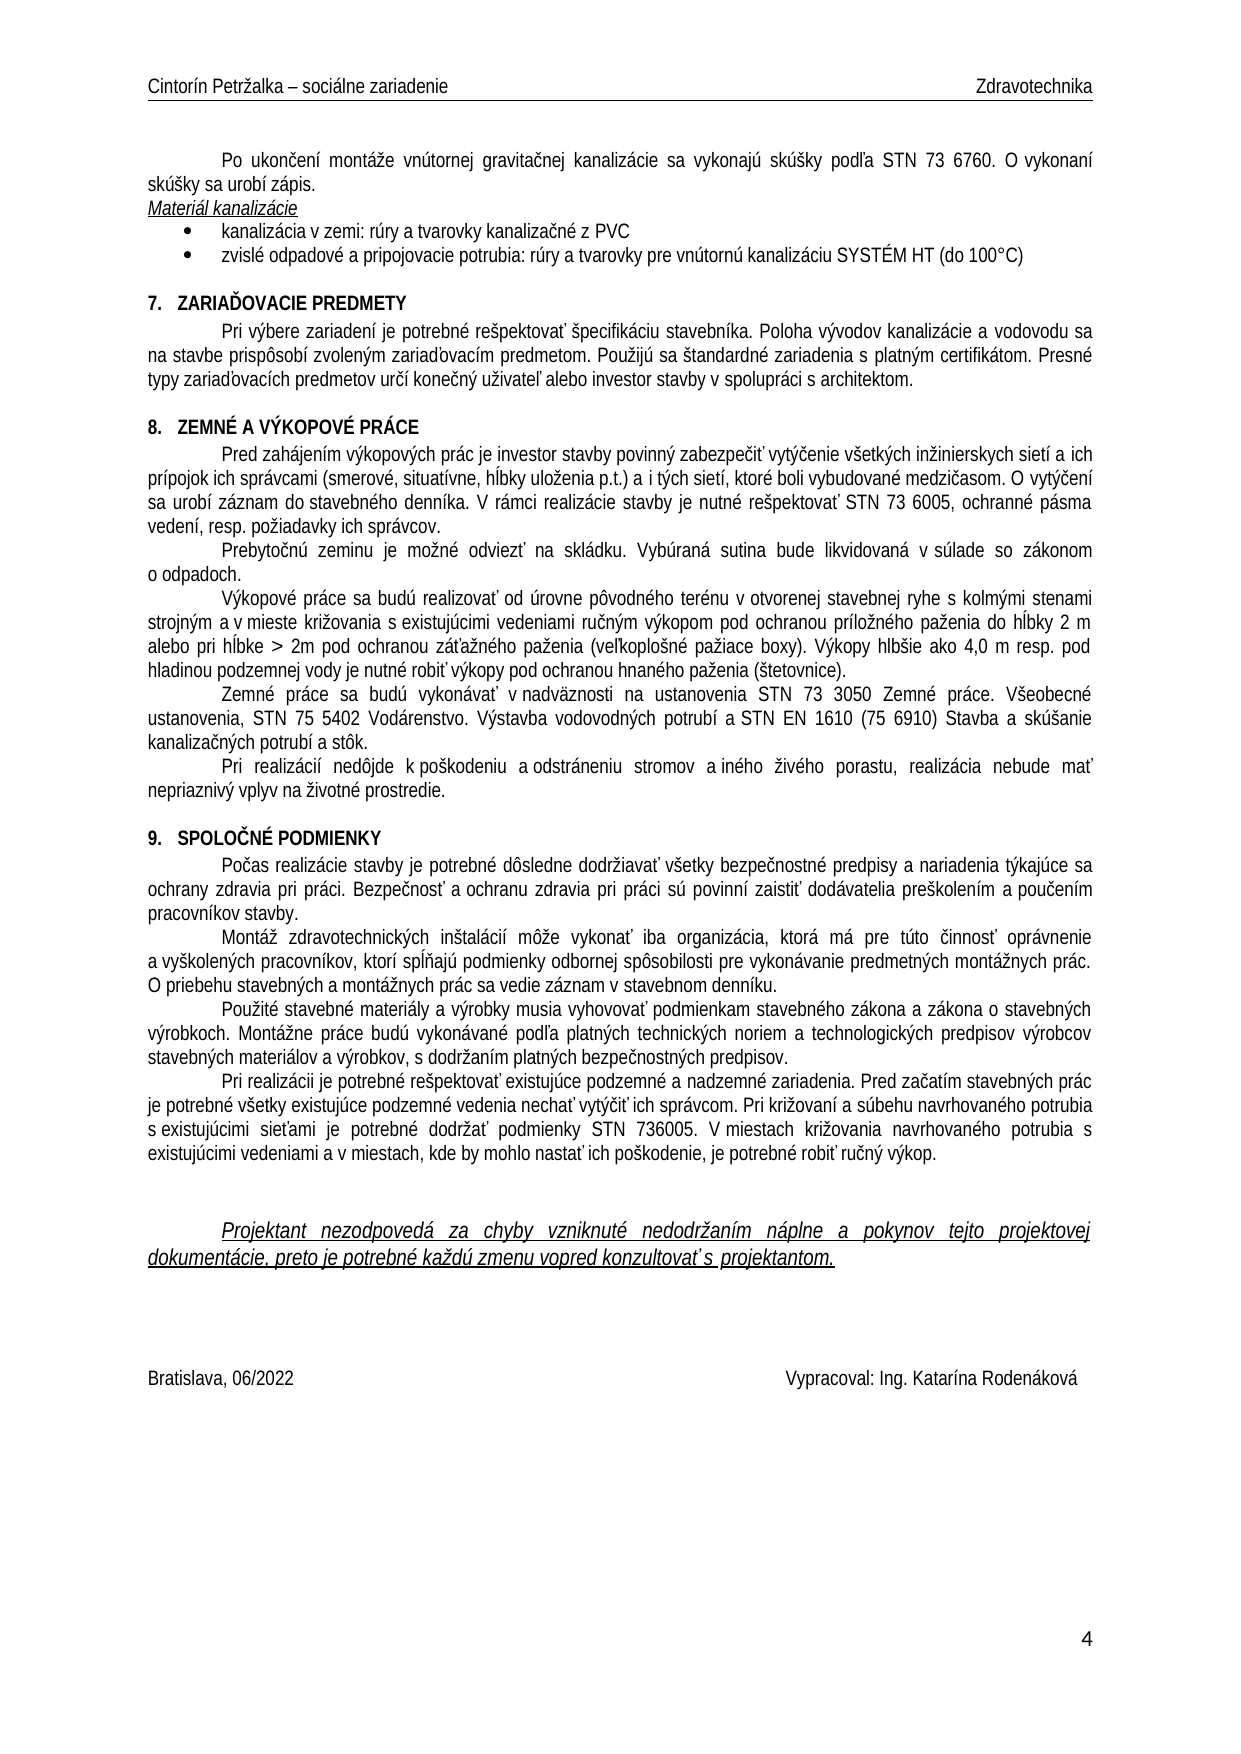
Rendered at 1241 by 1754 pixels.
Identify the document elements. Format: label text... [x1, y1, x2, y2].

list kanalizácia v zemi: rúry a tvarovky kanalizačné z PVC [184, 219, 1093, 243]
text Výkopové práce sa budú realizovať od úrovne pôvodného terénu v otvorenej stavebnej ryhe s kolmými stenami strojným a v mieste križovania s existujúcimi vedeniami ručným výkopom pod ochranou príložného paženia do hĺbky 2 m alebo pri hĺbke 2m pod ochranou záťažného paženia (veľkoplošné pažiace boxy). Výkopy hlbšie ako 4,0 m resp. pod hladinou podzemnej vody je nutné robiť výkopy pod ochranou hnaného paženia (štetovnice). [148, 586, 1093, 682]
text Bratislava, 06/2022 Vypracoval: Ing. Katarína Rodenáková [148, 1366, 1093, 1390]
list ZARIAĎOVACIE PREDMETY [148, 291, 1093, 315]
text Pri realizácii je potrebné rešpektovať existujúce podzemné a nadzemné zariadenia. Pred začatím stavebných prác je potrebné všetky existujúce podzemné vedenia nechať vytýčiť ich správcom. Pri križovaní a súbehu navrhovaného potrubia s existujúcimi sieťami je potrebné dodržať podmienky STN 736005. V miestach križovania navrhovaného potrubia s existujúcimi vedeniami a v miestach, kde by mohlo nastať ich poškodenie, je potrebné robiť ručný výkop. [148, 1069, 1093, 1164]
text Zemné práce sa budú vykonávať v nadväznosti na ustanovenia STN 73 3050 Zemné práce. Všeobecné ustanovenia, STN 75 5402 Vodárenstvo. Výstavba vodovodných potrubí a STN EN 1610 (75 6910) Stavba a skúšanie kanalizačných potrubí a stôk. [148, 682, 1093, 754]
text Projektant nezodpovedá za chyby vzniknuté nedodržaním náplne a pokynov tejto projektovej dokumentácie, preto je potrebné každú zmenu vopred konzultovať s projektantom. [148, 1217, 1093, 1270]
text Použité stavebné materiály a výrobky musia vyhovovať podmienkam stavebného zákona a zákona o stavebných výrobkoch. Montážne práce budú vykonávané podľa platných technických noriem a technologických predpisov výrobcov stavebných materiálov a výrobkov, s dodržaním platných bezpečnostných predpisov. [148, 997, 1093, 1069]
text Prebytočnú zeminu je možné odviezť na skládku. Vybúraná sutina bude likvidovaná v súlade so zákonom o odpadoch. [148, 538, 1093, 586]
text Pred zahájením výkopových prác je investor stavby povinný zabezpečiť vytýčenie všetkých inžinierskych sietí a ich prípojok ich správcami (smerové, situatívne, hĺbky uloženia p.t.) a i tých sietí, ktoré boli vybudované medzičasom. O vytýčení sa urobí záznam do stavebného denníka. V rámci realizácie stavby je nutné rešpektovať STN 73 6005, ochranné pásma vedení, resp. požiadavky ich správcov. [148, 442, 1093, 538]
text Pri výbere zariadení je potrebné rešpektovať špecifikáciu stavebníka. Poloha vývodov kanalizácie a vodovodu sa na stavbe prispôsobí zvoleným zariaďovacím predmetom. Použijú sa štandardné zariadenia s platným certifikátom. Presné typy zariaďovacích predmetov určí konečný uživateľ alebo investor stavby v spolupráci s architektom. [148, 319, 1093, 391]
list zvislé odpadové a pripojovacie potrubia: rúry a tvarovky pre vnútornú kanalizáciu SYSTÉM HT (do 100°C) [184, 243, 1093, 267]
text Po ukončení montáže vnútornej gravitačnej kanalizácie sa vykonajú skúšky podľa STN 73 6760. O vykonaní skúšky sa urobí zápis. [148, 148, 1093, 196]
list ZEMNÉ A VÝKOPOVÉ PRÁCE [148, 415, 1093, 439]
text Počas realizácie stavby je potrebné dôsledne dodržiavať všetky bezpečnostné predpisy a nariadenia týkajúce sa ochrany zdravia pri práci. Bezpečnosť a ochranu zdravia pri práci sú povinní zaistiť dodávatelia preškolením a poučením pracovníkov stavby. [148, 853, 1093, 925]
list SPOLOČNÉ PODMIENKY [148, 826, 1093, 849]
text Materiál kanalizácie [148, 196, 1093, 219]
text Montáž zdravotechnických inštalácií môže vykonať iba organizácia, ktorá má pre túto činnosť oprávnenie a vyškolených pracovníkov, ktorí spĺňajú podmienky odbornej spôsobilosti pre vykonávanie predmetných montážnych prác. O priebehu stavebných a montážnych prác sa vedie záznam v stavebnom denníku. [148, 925, 1093, 997]
text Pri realizácií nedôjde k poškodeniu a odstráneniu stromov a iného živého porastu, realizácia nebude mať nepriaznivý vplyv na životné prostredie. [148, 754, 1093, 802]
